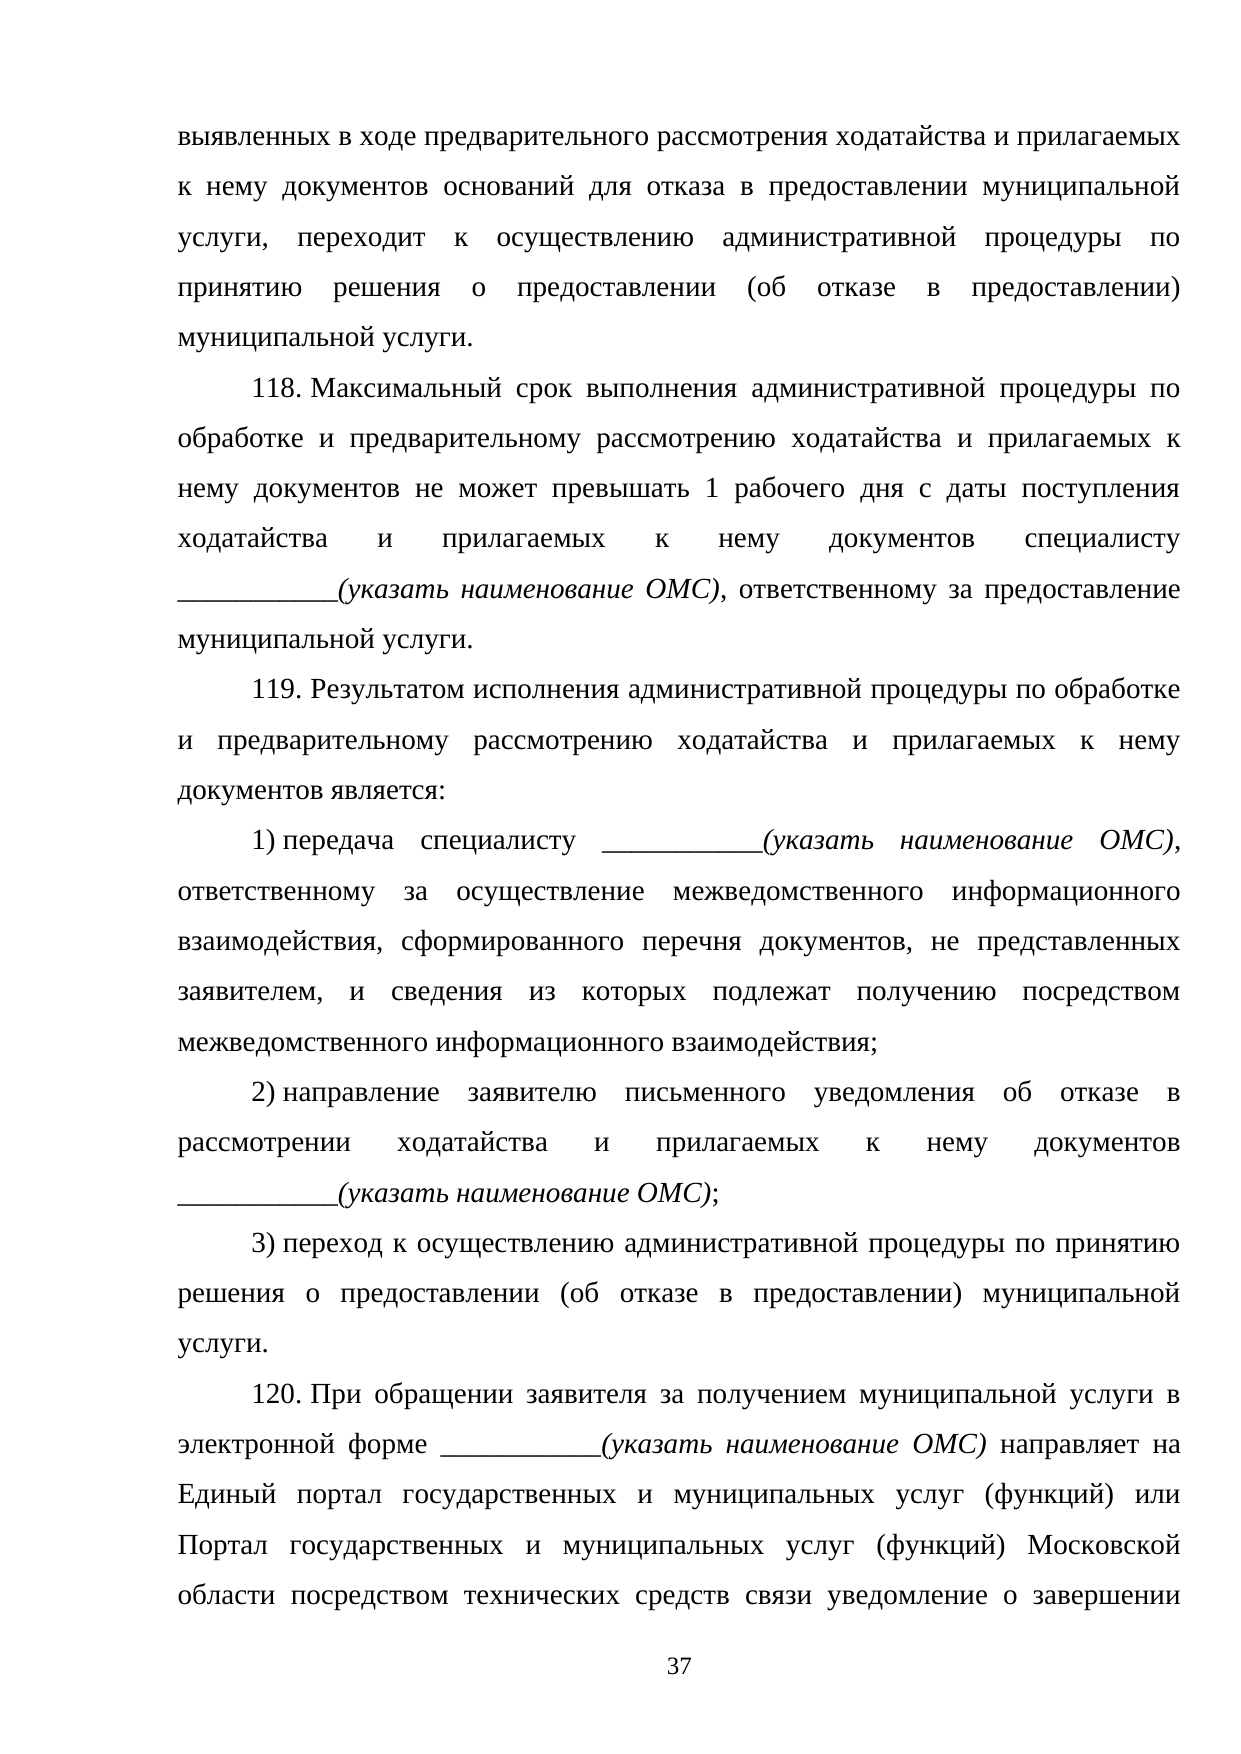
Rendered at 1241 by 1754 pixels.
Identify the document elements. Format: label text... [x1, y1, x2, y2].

list Максимальный срок выполнения административной процедуры по обработке и предварительному рассмотрению ходатайства и прилагаемых к нему документов не может превышать 1 рабочего дня с даты поступления ходатайства и прилагаемых к нему документов специалисту ___________(указать наименование ОМС), ответственному за предоставление муниципальной услуги. [177, 370, 1181, 655]
list Результатом исполнения административной процедуры по обработке и предварительному рассмотрению ходатайства и прилагаемых к нему документов является: [177, 672, 1181, 806]
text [177, 118, 1181, 353]
text 2) направление заявителю письменного уведомления об отказе в рассмотрении ходатайства и прилагаемых к нему документов ___________(указать наименование ОМС); [177, 1074, 1181, 1208]
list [177, 1376, 1181, 1611]
text 1) передача специалисту ___________(указать наименование ОМС), ответственному за осуществление межведомственного информационного взаимодействия, сформированного перечня документов, не представленных заявителем, и сведения из которых подлежат получению посредством межведомственного информационного взаимодействия; [177, 822, 1181, 1057]
text 3) переход к осуществлению административной процедуры по принятию решения о предоставлении (об отказе в предоставлении) муниципальной услуги. [177, 1225, 1181, 1359]
